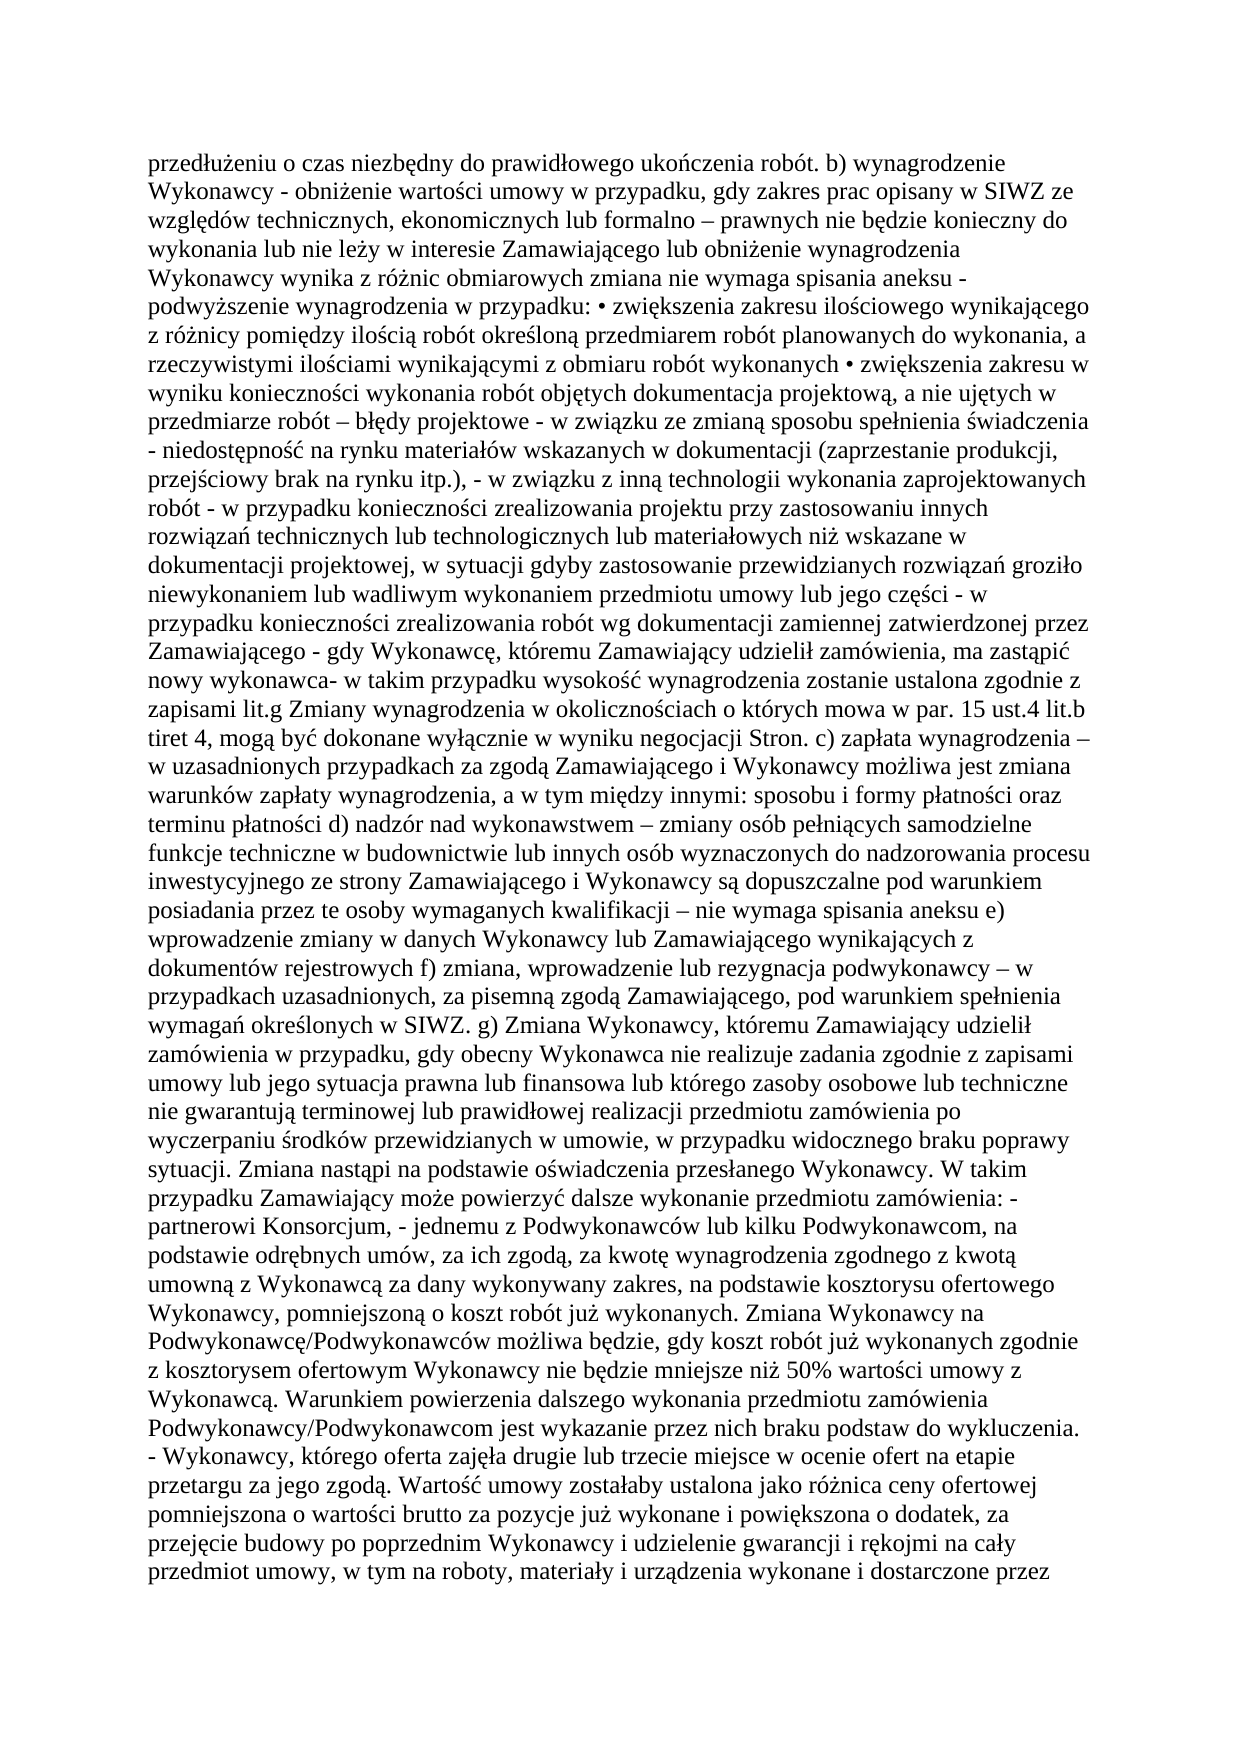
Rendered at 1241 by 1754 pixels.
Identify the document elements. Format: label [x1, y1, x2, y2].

text [148, 148, 1093, 1585]
